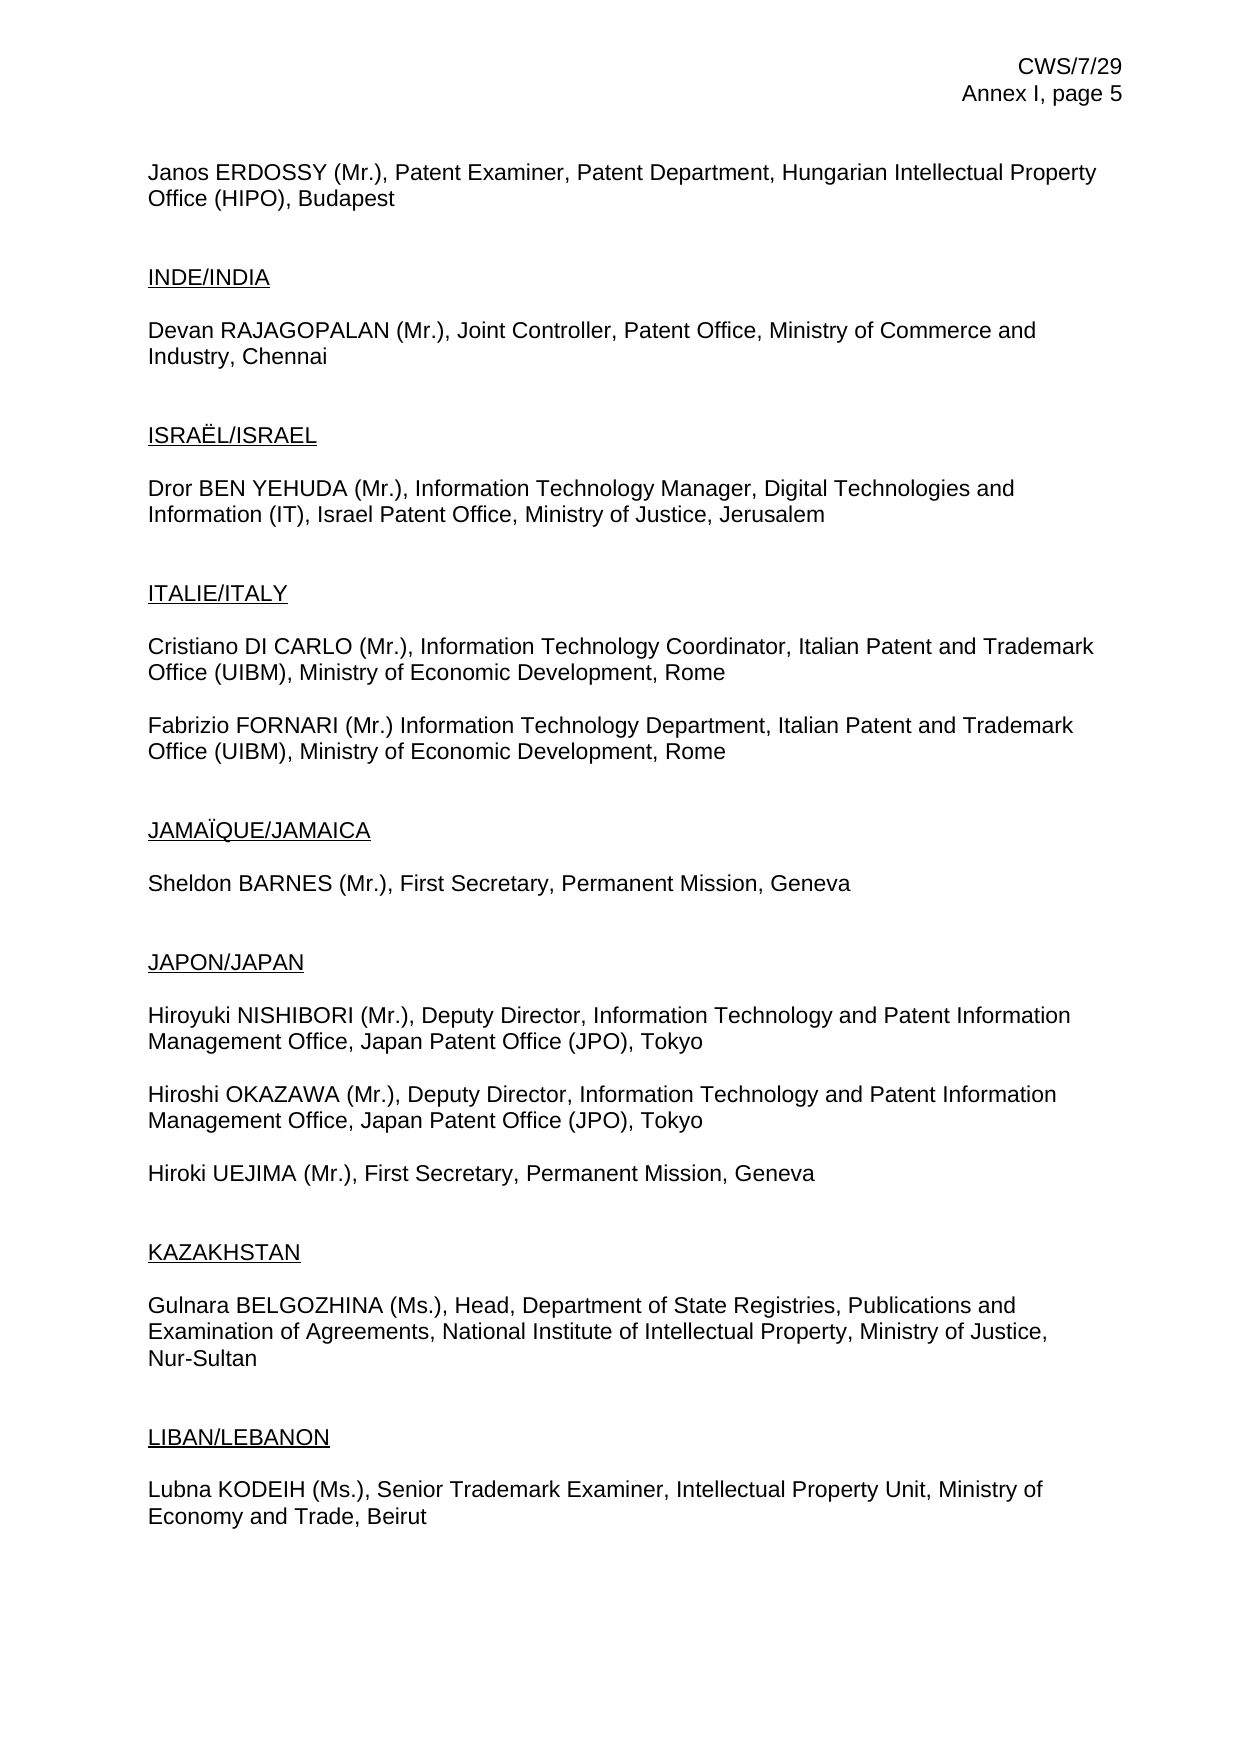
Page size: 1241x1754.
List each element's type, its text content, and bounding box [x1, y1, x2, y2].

text Dror BEN YEHUDA (Mr.), Information Technology Manager, Digital Technologies and Information (IT), Israel Patent Office, Ministry of Justice, Jerusalem [148, 475, 1122, 527]
text Devan RAJAGOPALAN (Mr.), Joint Controller, Patent Office, Ministry of Commerce and Industry, Chennai [148, 317, 1122, 369]
text Lubna KODEIH (Ms.), Senior Trademark Examiner, Intellectual Property Unit, Ministry of Economy and Trade, Beirut [148, 1476, 1122, 1529]
text Hiroyuki NISHIBORI (Mr.), Deputy Director, Information Technology and Patent Information Management Office, Japan Patent Office (JPO), Tokyo [148, 1002, 1122, 1054]
text JAPON/JAPAN [148, 949, 1122, 976]
text Gulnara BELGOZHINA (Ms.), Head, Department of State Registries, Publications and Examination of Agreements, National Institute of Intellectual Property, Ministry of Justice, Nur-Sultan [148, 1292, 1122, 1371]
text LIBAN/LEBANON [148, 1423, 1122, 1450]
text ITALIE/ITALY [148, 580, 1122, 607]
text INDE/INDIA [148, 264, 1122, 290]
text KAZAKHSTAN [148, 1239, 1122, 1265]
text Janos ERDOSSY (Mr.), Patent Examiner, Patent Department, Hungarian Intellectual Property Office (HIPO), Budapest [148, 158, 1122, 211]
text Fabrizio FORNARI (Mr.) Information Technology Department, Italian Patent and Trademark Office (UIBM), Ministry of Economic Development, Rome [148, 712, 1122, 765]
text Hiroki UEJIMA (Mr.), First Secretary, Permanent Mission, Geneva [148, 1160, 1122, 1186]
text ISRAËL/ISRAEL [148, 422, 1122, 448]
text JAMAÏQUE/JAMAICA [148, 817, 1122, 844]
text Cristiano DI CARLO (Mr.), Information Technology Coordinator, Italian Patent and Trademark Office (UIBM), Ministry of Economic Development, Rome [148, 633, 1122, 686]
text Hiroshi OKAZAWA (Mr.), Deputy Director, Information Technology and Patent Information Management Office, Japan Patent Office (JPO), Tokyo [148, 1081, 1122, 1134]
text Sheldon BARNES (Mr.), First Secretary, Permanent Mission, Geneva [148, 870, 1122, 896]
